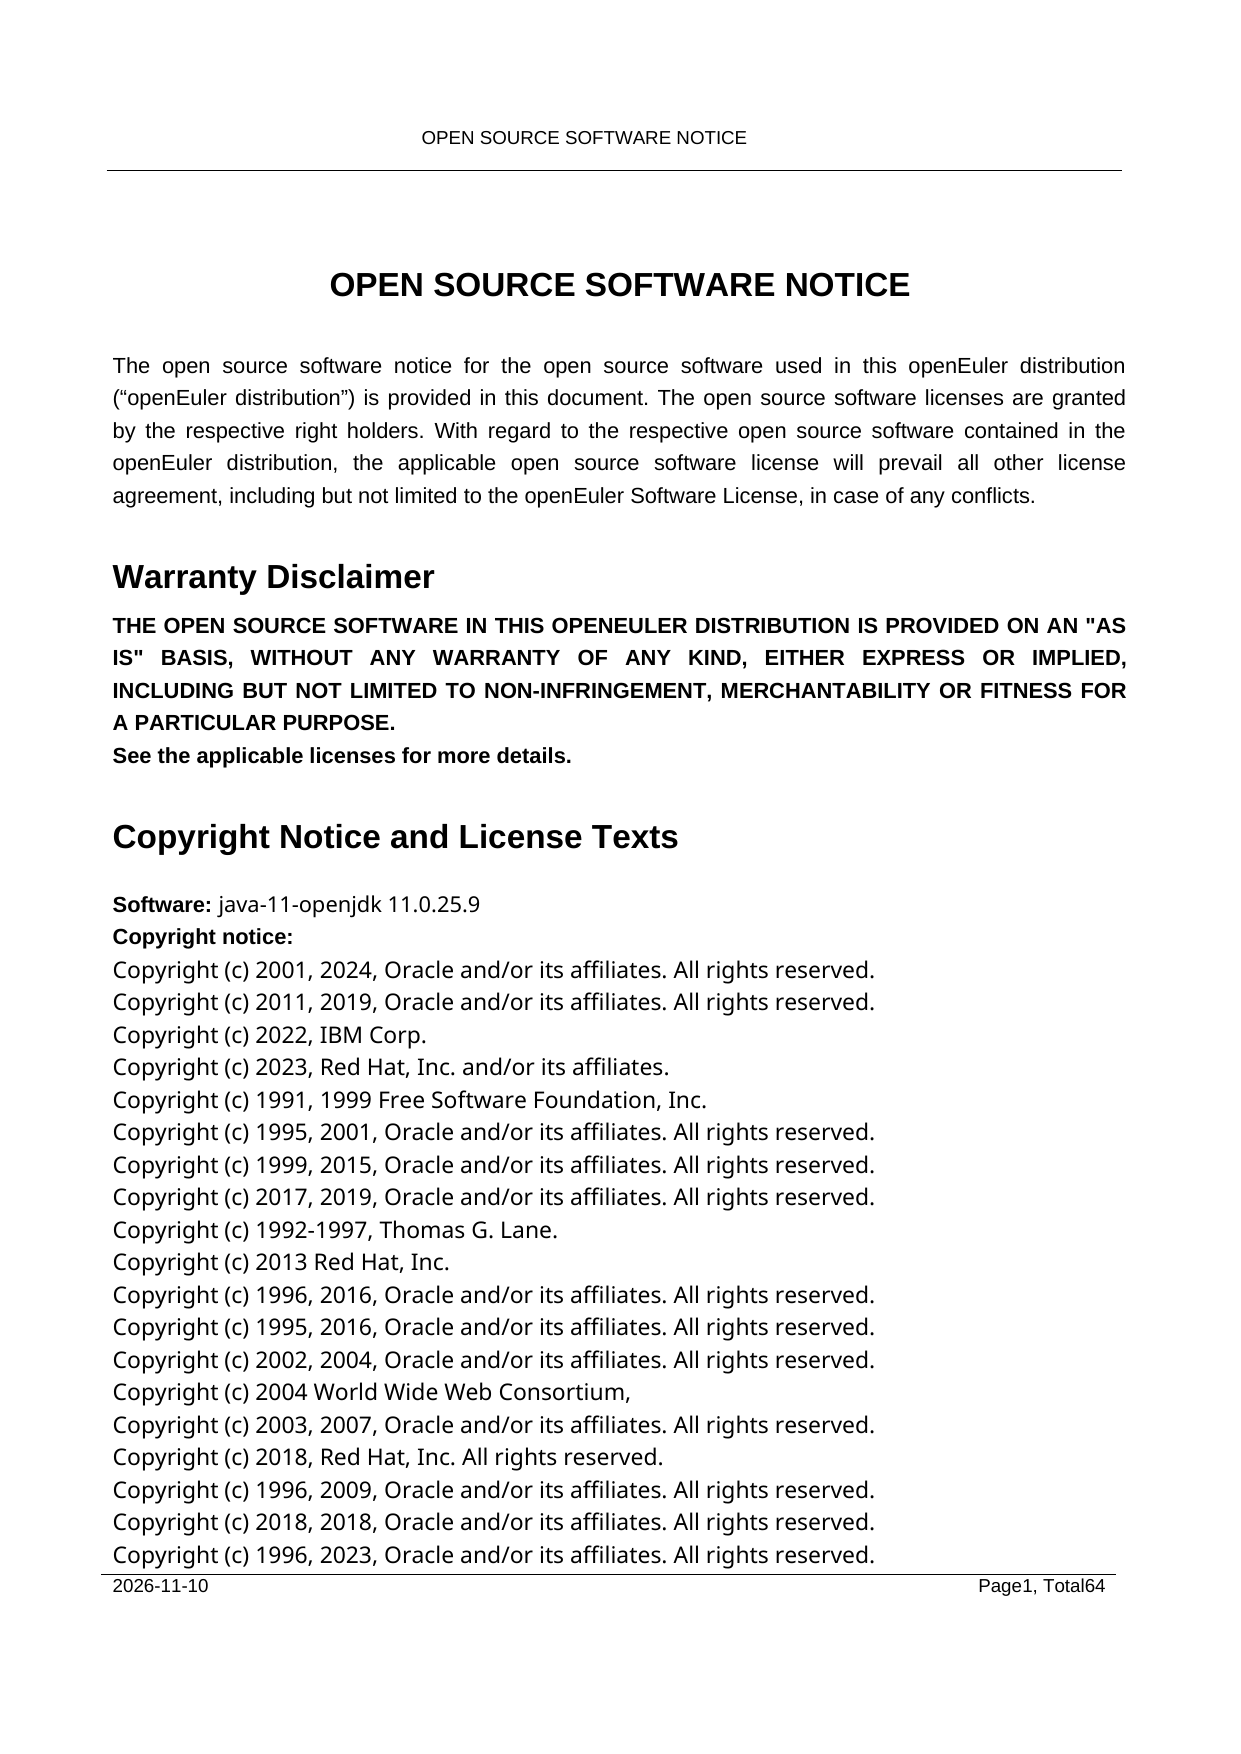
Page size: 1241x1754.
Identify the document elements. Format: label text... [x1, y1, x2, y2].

text Software: java-11-openjdk 11.0.25.9 [112, 888, 1128, 921]
text Warranty Disclaimer [112, 544, 1128, 609]
text THE OPEN SOURCE SOFTWARE IN THIS OPENEULER DISTRIBUTION IS PROVIDED ON AN "AS IS" BASIS, WITHOUT ANY WARRANTY OF ANY KIND, EITHER EXPRESS OR IMPLIED, INCLUDING BUT NOT LIMITED TO NON-INFRINGEMENT, MERCHANTABILITY OR FITNESS FOR A PARTICULAR PURPOSE. See the applicable licenses for more details. [112, 609, 1128, 771]
text Copyright Notice and License Texts [112, 804, 1128, 869]
text Copyright notice: [112, 921, 1128, 953]
text The open source software notice for the open source software used in this openEuler distribution (“openEuler distribution”) is provided in this document. The open source software licenses are granted by the respective right holders. With regard to the respective open source software contained in the openEuler distribution, the applicable open source software license will prevail all other license agreement, including but not limited to the openEuler Software License, in case of any conflicts. [112, 349, 1128, 511]
text OPEN SOURCE SOFTWARE NOTICE [112, 251, 1128, 316]
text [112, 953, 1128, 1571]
